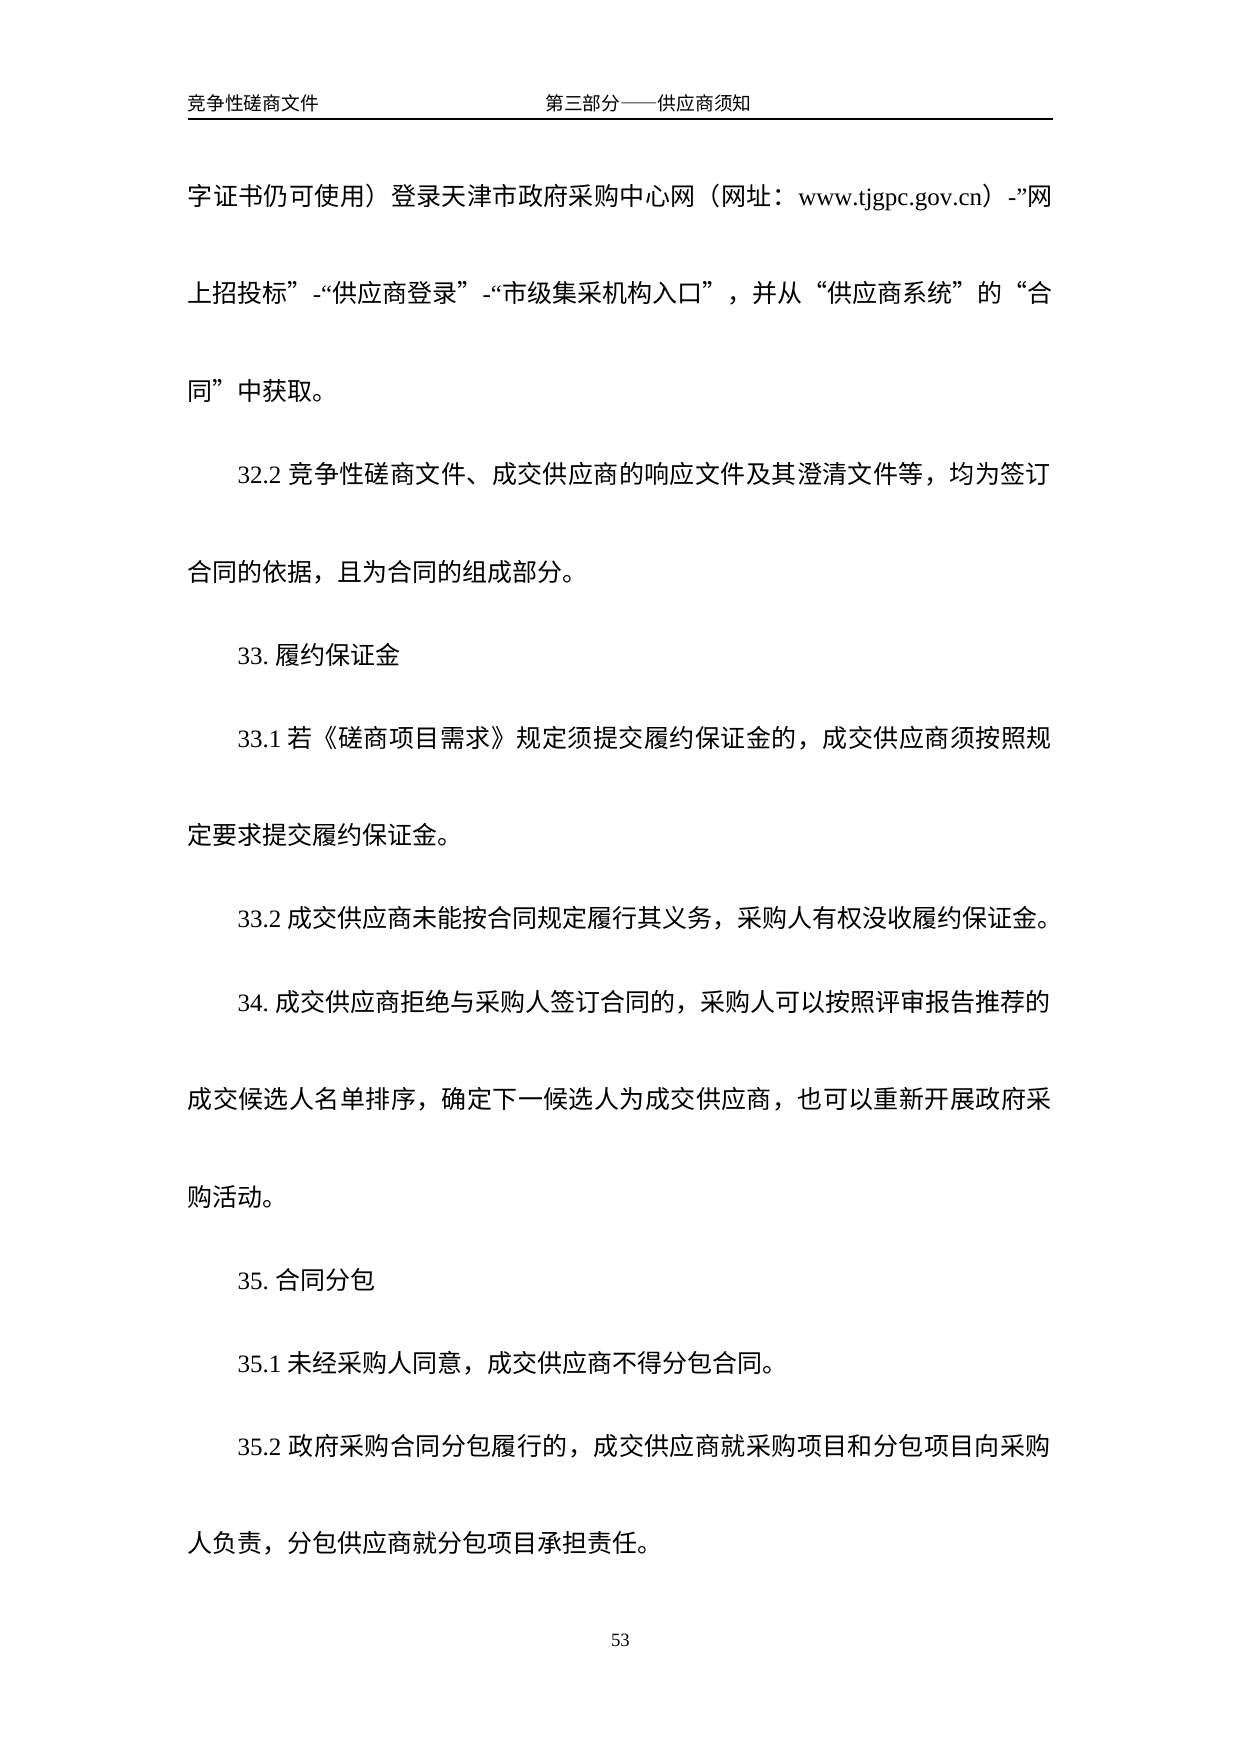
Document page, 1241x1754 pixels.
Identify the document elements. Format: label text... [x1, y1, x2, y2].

text 34. 成交供应商拒绝与采购人签订合同的，采购人可以按照评审报告推荐的成交候选人名单排序，确定下一候选人为成交供应商，也可以重新开展政府采购活动。 [187, 968, 1053, 1228]
text 35. 合同分包 [187, 1246, 1053, 1311]
text 33.2 成交供应商未能按合同规定履行其义务，采购人有权没收履约保证金。 [187, 884, 1053, 949]
text 35.2 政府采购合同分包履行的，成交供应商就采购项目和分包项目向采购人负责，分包供应商就分包项目承担责任。 [187, 1412, 1053, 1574]
text 32.2 竞争性磋商文件、成交供应商的响应文件及其澄清文件等，均为签订合同的依据，且为合同的组成部分。 [187, 440, 1053, 603]
text 35.1 未经采购人同意，成交供应商不得分包合同。 [187, 1329, 1053, 1394]
text 33. 履约保证金 [187, 621, 1053, 686]
text 33.1若《磋商项目需求》规定须提交履约保证金的，成交供应商须按照规定要求提交履约保证金。 [187, 704, 1053, 866]
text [187, 162, 1053, 422]
